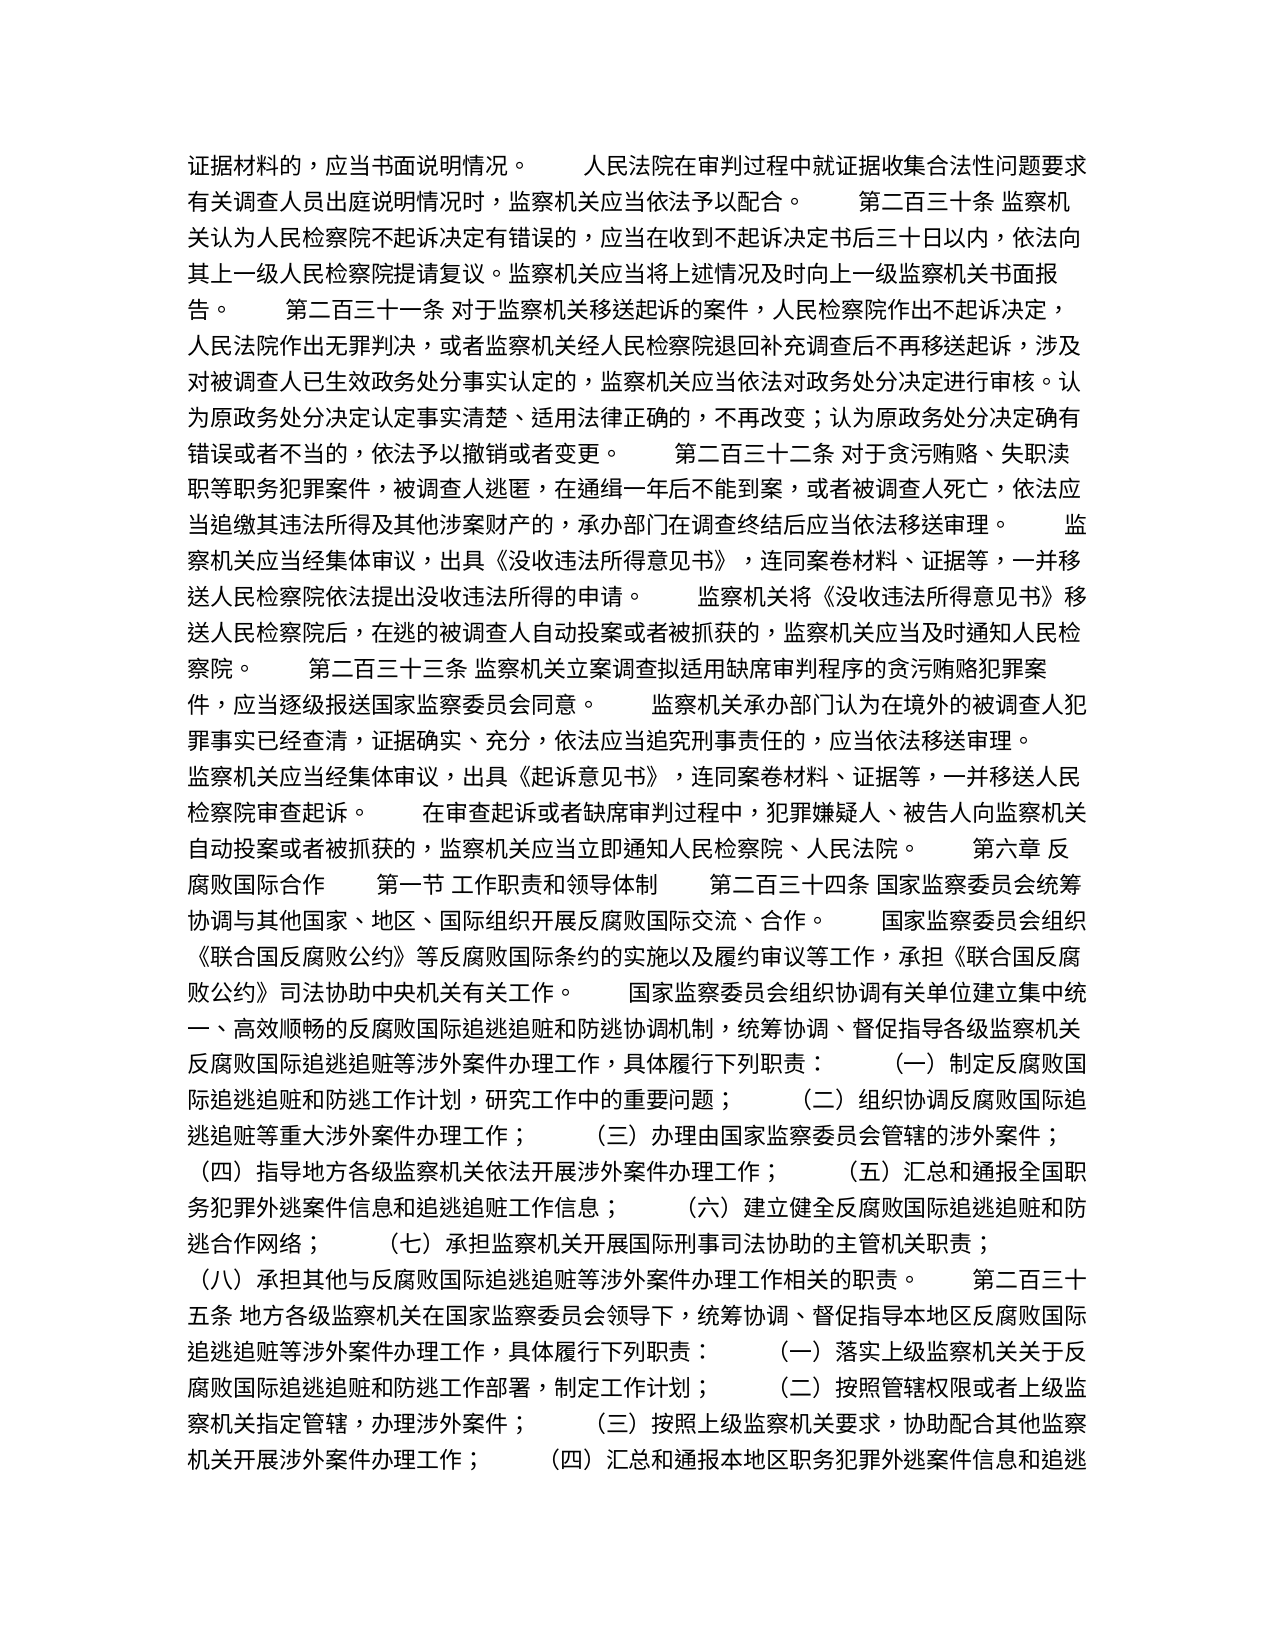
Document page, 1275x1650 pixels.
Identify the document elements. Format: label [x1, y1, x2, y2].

text [187, 150, 1087, 1475]
